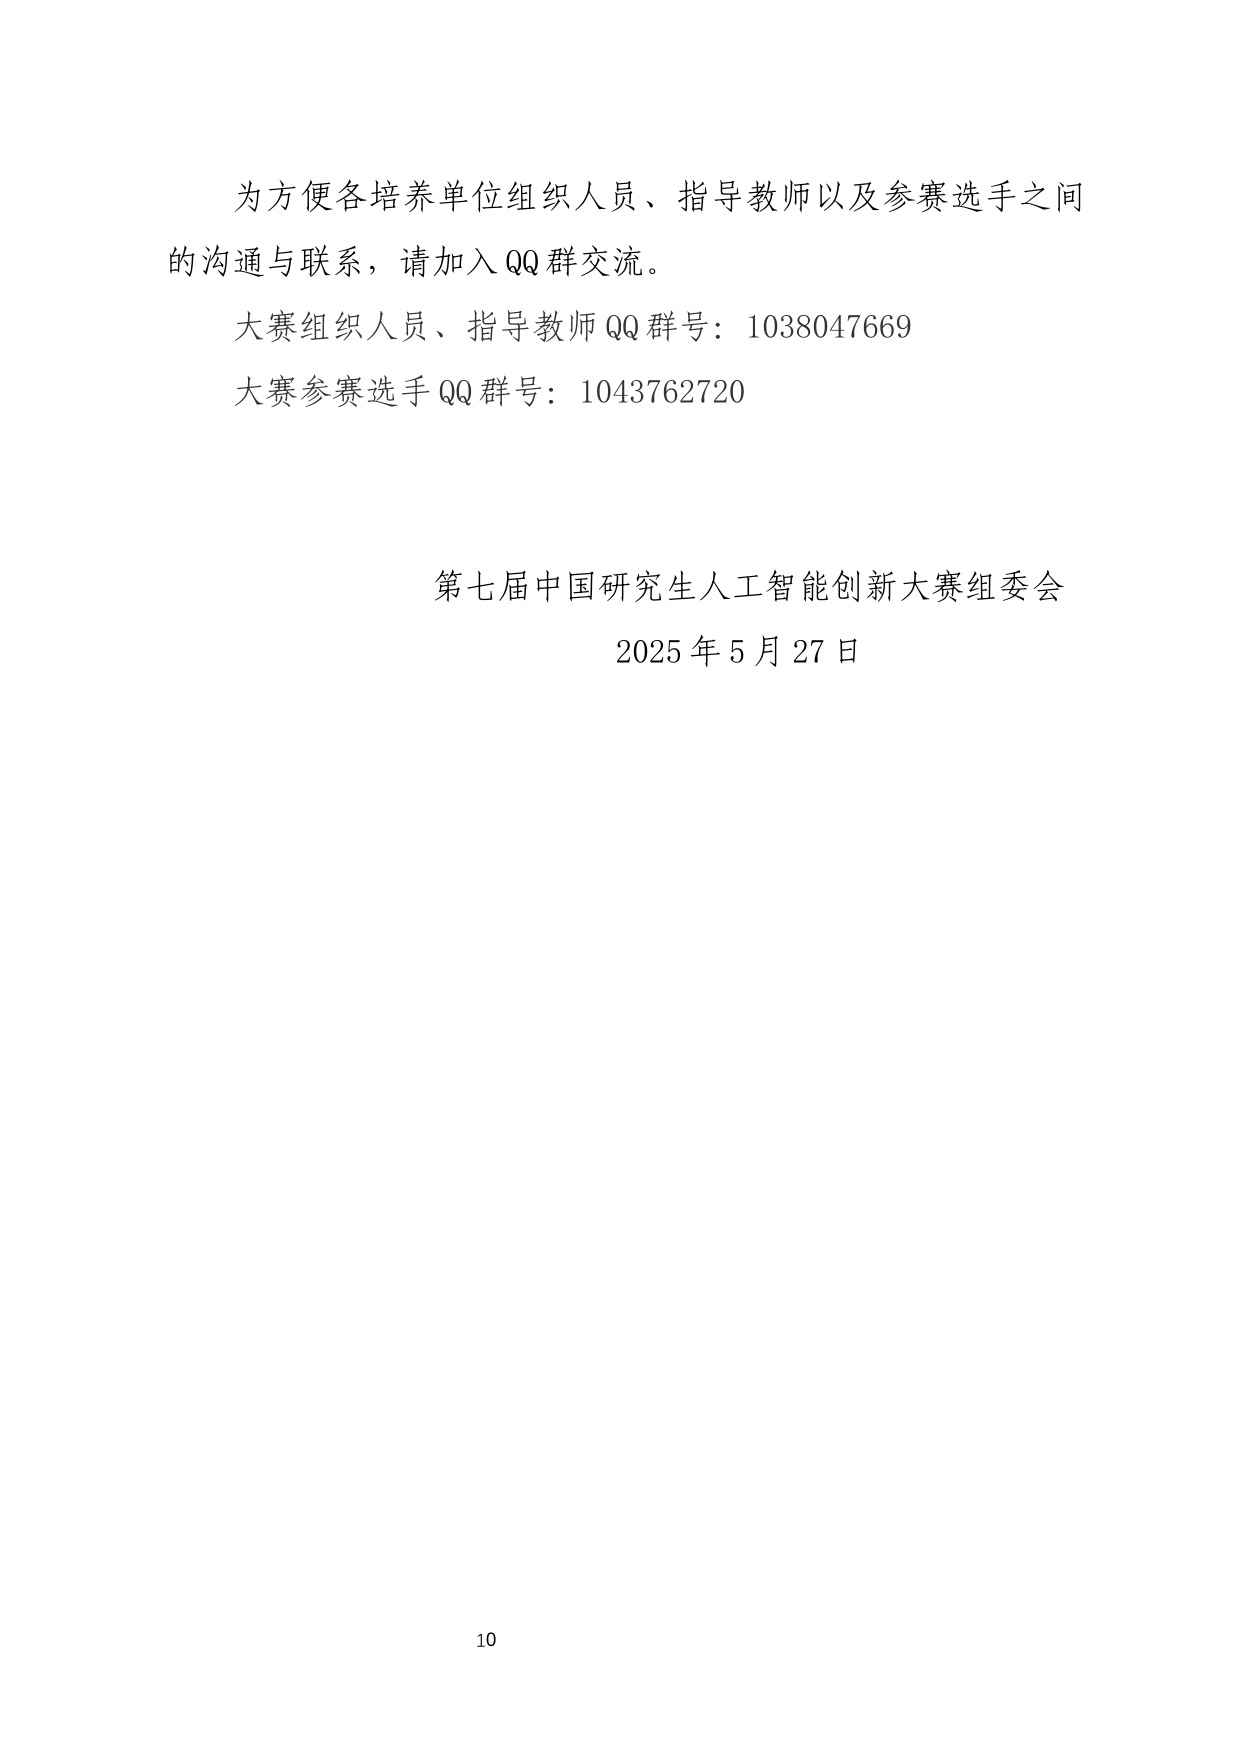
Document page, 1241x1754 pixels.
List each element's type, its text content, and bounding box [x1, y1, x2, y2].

text 第七届中国研究生人工智能创新大赛组委会 [165, 552, 1065, 617]
text 大赛组织人员、指导教师QQ群号：1038047669 [165, 292, 1087, 357]
text 2025年5月27日 [165, 617, 1065, 682]
text 大赛参赛选手QQ群号：1043762720 [165, 357, 1087, 422]
text 为方便各培养单位组织人员、指导教师以及参赛选手之间的沟通与联系，请加入QQ群交流。 [165, 162, 1087, 292]
